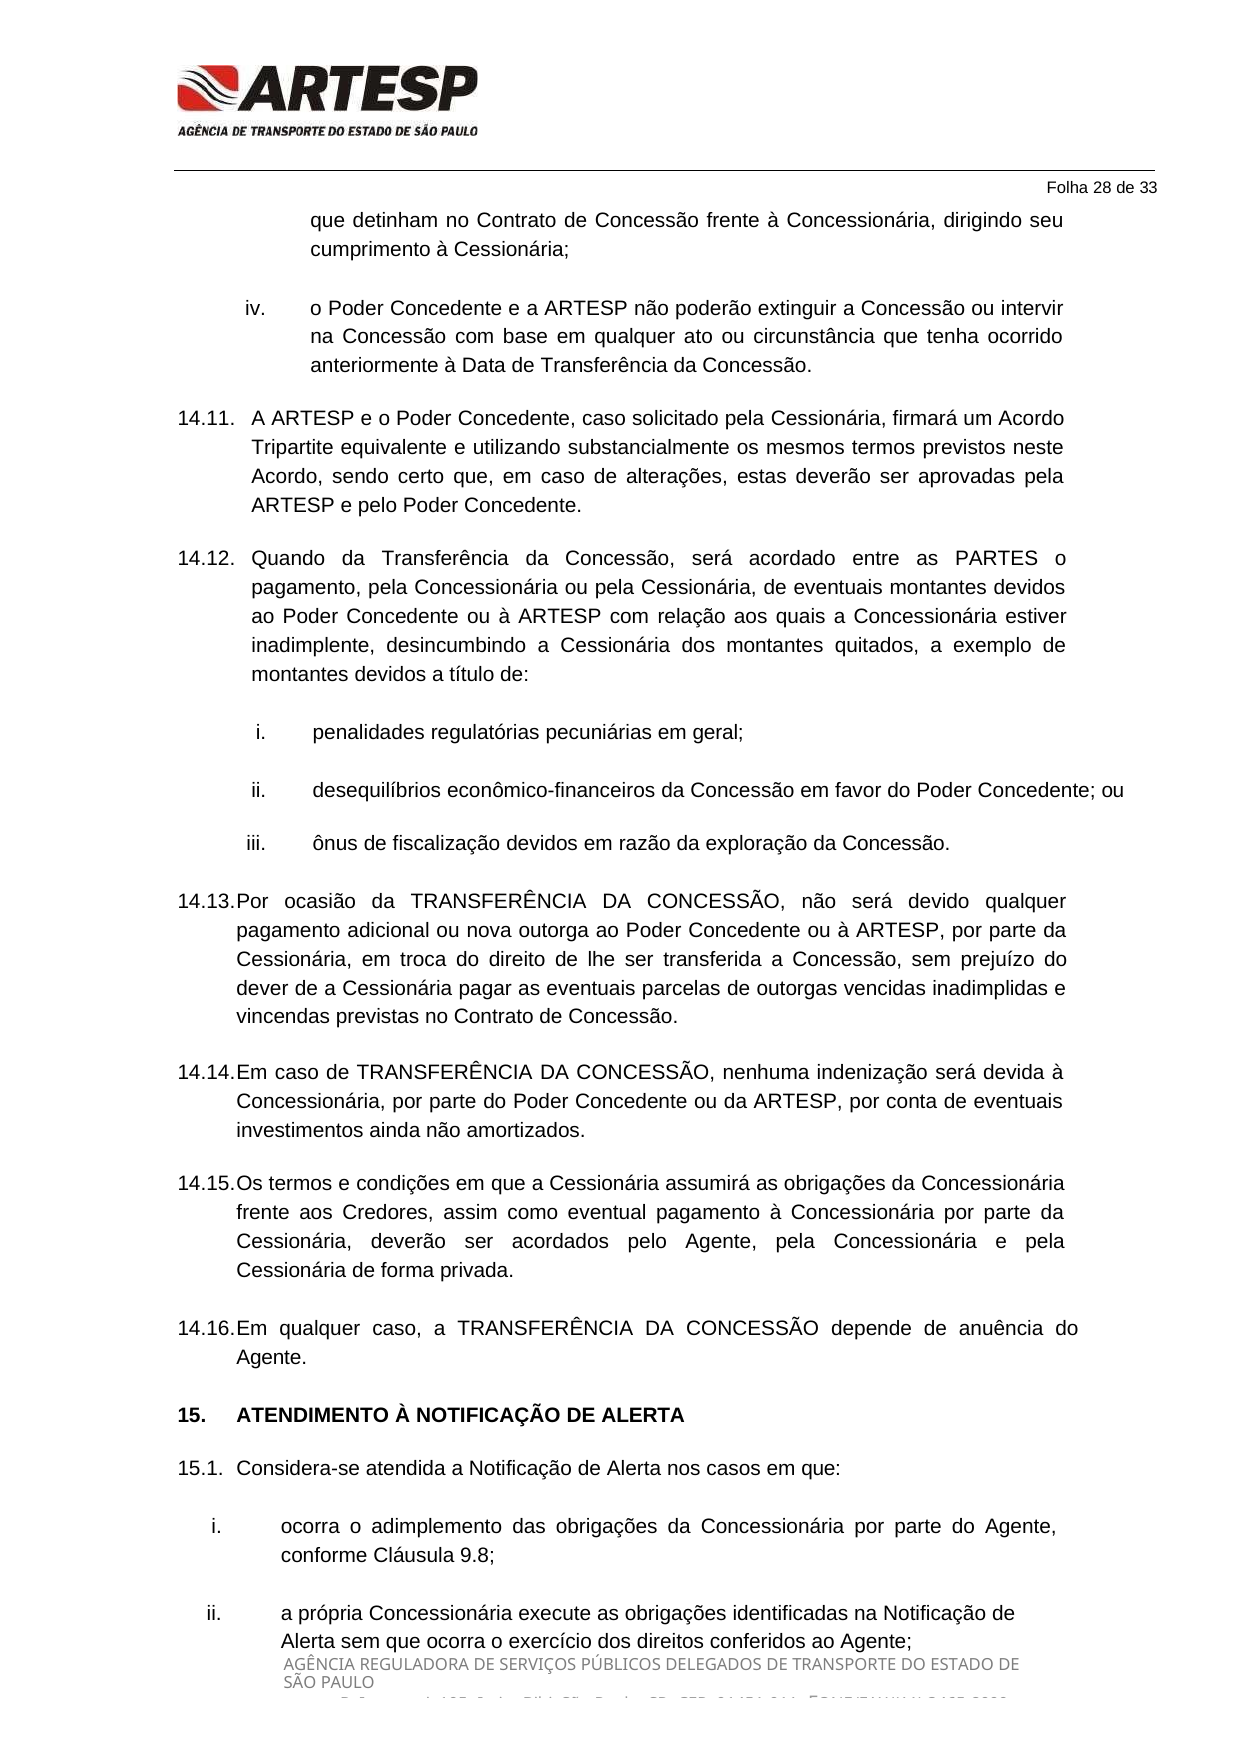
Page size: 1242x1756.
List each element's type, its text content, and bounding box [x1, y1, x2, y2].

list Considera-se atendida a Notificação de Alerta nos casos em que: [177, 1455, 1181, 1479]
picture [177, 65, 478, 136]
list Quando da Transferência da Concessão, será acordado entre as PARTES o pagamento, pela Concessionária ou pela Cessionária, de eventuais montantes devidos ao Poder Concedente ou à ARTESP com relação aos quais a Concessionária estiver inadimplente, desincumbindo a Cessionária dos montantes quitados, a exemplo de montantes devidos a título de: [177, 546, 1066, 686]
list Em qualquer caso, a TRANSFERÊNCIA DA CONCESSÃO depende de anuência do Agente. [177, 1316, 1078, 1368]
list ocorra o adimplemento das obrigações da Concessionária por parte do Agente, conforme Cláusula 9.8; [211, 1513, 1065, 1566]
subtitle ATENDIMENTO À NOTIFICAÇÃO DE ALERTA [177, 1403, 1181, 1427]
list o Poder Concedente e a ARTESP não poderão extinguir a Concessão ou intervir na Concessão com base em qualquer ato ou circunstância que tenha ocorrido anteriormente à Data de Transferência da Concessão. [245, 295, 1064, 377]
list ônus de fiscalização devidos em razão da exploração da Concessão. [246, 831, 1181, 854]
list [246, 208, 1065, 261]
list Os termos e condições em que a Cessionária assumirá as obrigações da Concessionária frente aos Credores, assim como eventual pagamento à Concessionária por parte da Cessionária, deverão ser acordados pelo Agente, pela Concessionária e pela Cessionária de forma privada. [177, 1171, 1065, 1282]
list A ARTESP e o Poder Concedente, caso solicitado pela Cessionária, firmará um Acordo Tripartite equivalente e utilizando substancialmente os mesmos termos previstos neste Acordo, sendo certo que, em caso de alterações, estas deverão ser aprovadas pela ARTESP e pelo Poder Concedente. [177, 406, 1065, 517]
list Em caso de TRANSFERÊNCIA DA CONCESSÃO, nenhuma indenização será devida à Concessionária, por parte do Poder Concedente ou da ARTESP, por conta de eventuais investimentos ainda não amortizados. [177, 1060, 1064, 1142]
list desequilíbrios econômico-financeiros da Concessão em favor do Poder Concedente; ou [251, 778, 1181, 802]
list penalidades regulatórias pecuniárias em geral; [256, 720, 1181, 744]
list Por ocasião da TRANSFERÊNCIA DA CONCESSÃO, não será devido qualquer pagamento adicional ou nova outorga ao Poder Concedente ou à ARTESP, por parte da Cessionária, em troca do direito de lhe ser transferida a Concessão, sem prejuízo do dever de a Cessionária pagar as eventuais parcelas de outorgas vencidas inadimplidas e vincendas previstas no Contrato de Concessão. [177, 888, 1067, 1028]
list a própria Concessionária execute as obrigações identificadas na Notificação de Alerta sem que ocorra o exercício dos direitos conferidos ao Agente; [206, 1600, 1064, 1653]
